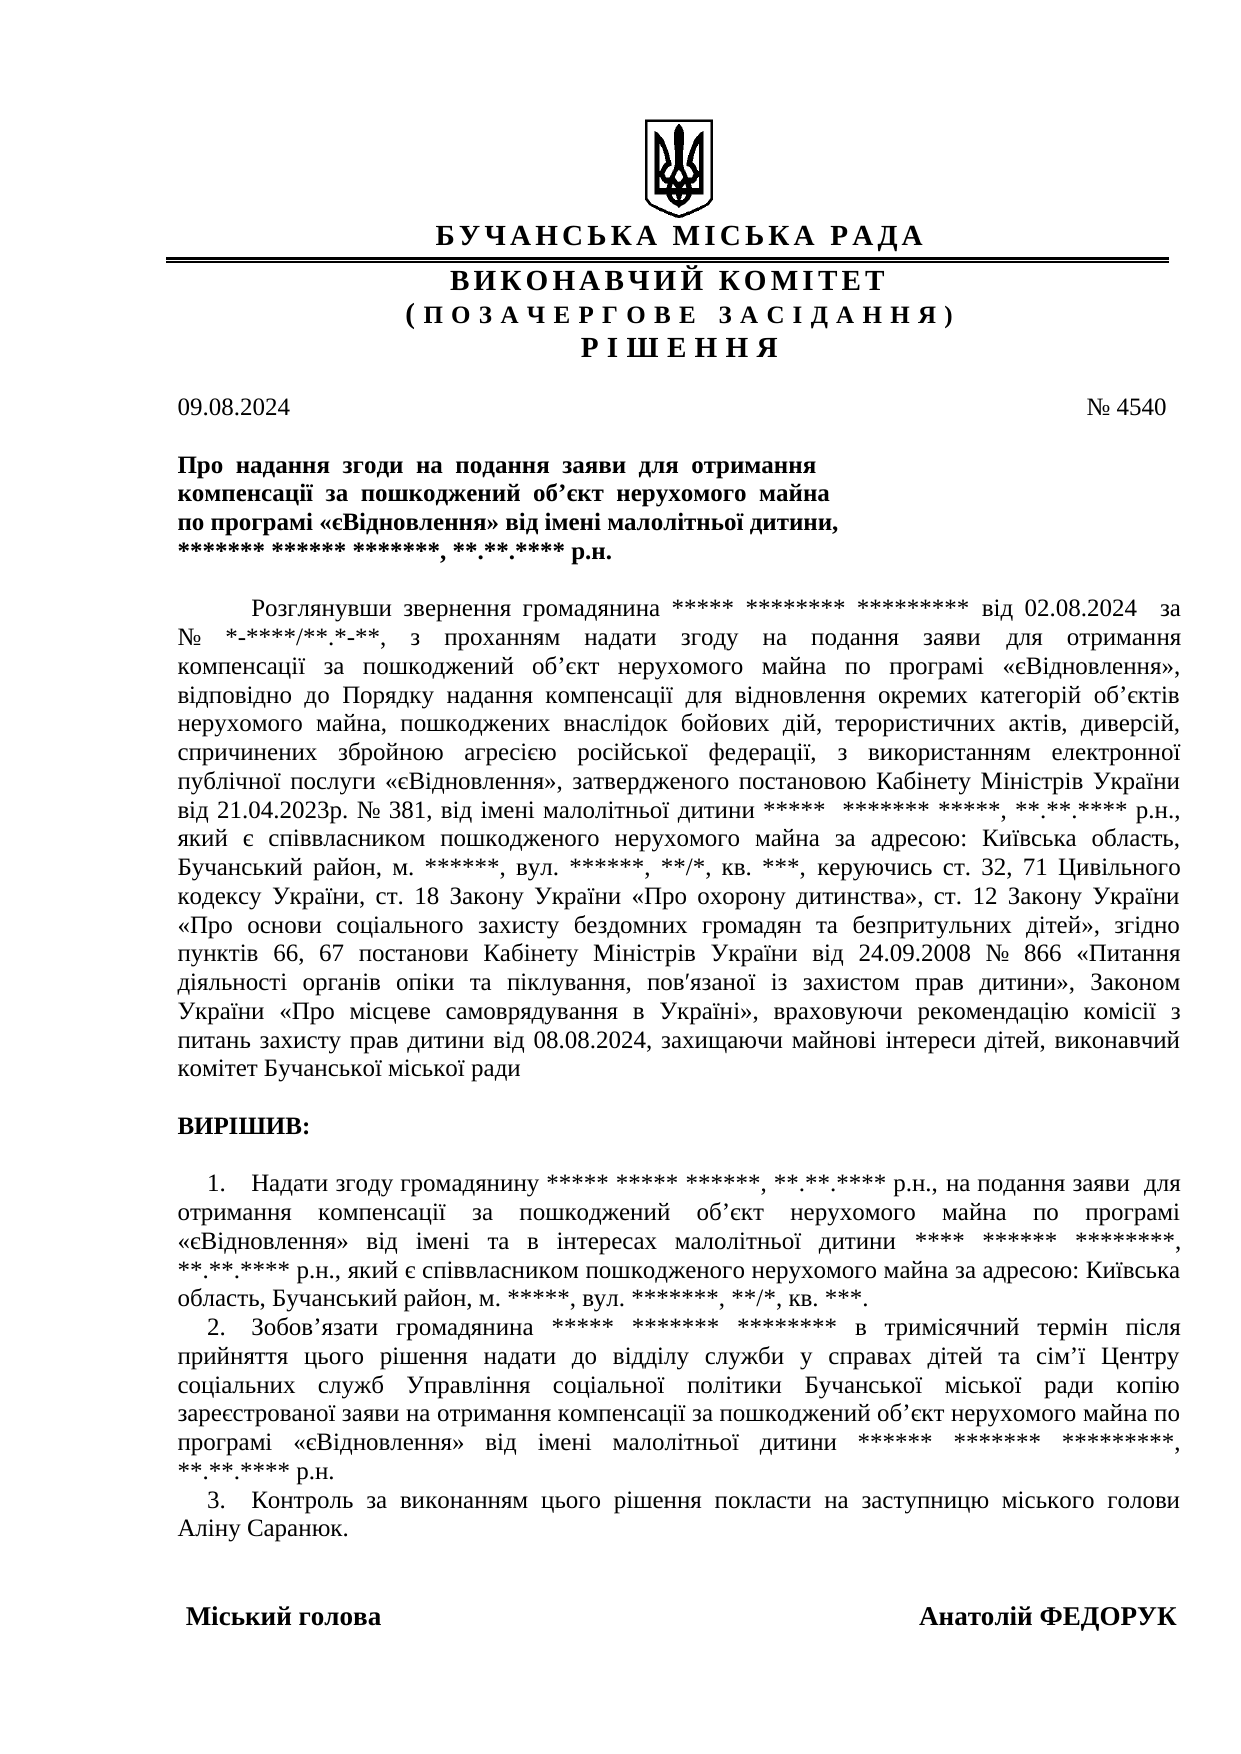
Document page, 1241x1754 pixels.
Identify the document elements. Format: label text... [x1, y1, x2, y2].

table_header Міський голова [174, 1600, 684, 1631]
picture [643, 118, 715, 219]
text по програмі «єВідновлення» від імені малолітньої дитини, [177, 507, 915, 536]
text БУЧАНСЬКА МІСЬКА РАДА [177, 218, 1181, 252]
text Розглянувши звернення громадянина ***** ******** ********* від 02.08.2024 за № *-****/**.*-**, з проханням надати згоду на подання заяви для отримання компенсації за пошкоджений об’єкт нерухомого майна по програмі «єВідновлення», відповідно до Порядку надання компенсації для відновлення окремих категорій об’єктів нерухомого майна, пошкоджених внаслідок бойових дій, терористичних актів, диверсій, спричинених збройною агресією російської федерації, з використанням електронної публічної послуги «єВідновлення», затвердженого постановою Кабінету Міністрів України від 21.04.2023р. № 381, від імені малолітньої дитини ***** ******* *****, **.**.**** р.н., який є співвласником пошкодженого нерухомого майна за адресою: Київська область, Бучанський район, м. ******, вул. ******, **/*, кв. ***, керуючись ст. 32, 71 Цивільного кодексу України, ст. 18 Закону України «Про охорону дитинства», ст. 12 Закону України «Про основи соціального захисту бездомних громадян та безпритульних дітей», згідно пунктів 66, 67 постанови Кабінету Міністрів України від 24.09.2008 № 866 «Питання діяльності органів опіки та піклування, пов′язаної із захистом прав дитини», Законом України «Про місцеве самоврядування в Україні», враховуючи рекомендацію комісії з питань захисту прав дитини від 08.08.2024, захищаючи майнові інтереси дітей, виконавчий комітет Бучанської міської ради [177, 593, 1181, 1082]
text ВИРІШИВ: [177, 1111, 1181, 1140]
list Надати згоду громадянину ***** ***** ******, **.**.**** р.н., на подання заяви для отримання компенсації за пошкоджений об’єкт нерухомого майна по програмі «єВідновлення» від імені та в інтересах малолітньої дитини **** ****** ********, **.**.**** р.н., який є співвласником пошкодженого нерухомого майна за адресою: Київська область, Бучанський район, м. *****, вул. *******, **/*, кв. ***. [177, 1168, 1181, 1312]
text ******* ****** *******, **.**.**** р.н. [177, 536, 915, 565]
list Контроль за виконанням цього рішення покласти на заступницю міського голови Аліну Саранюк. [177, 1485, 1181, 1542]
table_header Анатолій ФЕДОРУК [684, 1600, 1195, 1631]
table_header ВИКОНАВЧИЙ КОМІТЕТ [166, 263, 1169, 296]
text (ПОЗАЧЕРГОВЕ ЗАСІДАННЯ) [177, 296, 1181, 330]
text Про надання згоди на подання заяви для отримання [177, 450, 915, 478]
table_header № 4540 [679, 392, 1192, 421]
table_header 09.08.2024 [166, 392, 679, 421]
list Зобов’язати громадянина ***** ******* ******** в тримісячний термін після прийняття цього рішення надати до відділу служби у справах дітей та сім’ї Центру соціальних служб Управління соціальної політики Бучанської міської ради копію зареєстрованої заяви на отримання компенсації за пошкоджений об’єкт нерухомого майна по програмі «єВідновлення» від імені малолітньої дитини ****** ******* *********, **.**.**** р.н. [177, 1312, 1181, 1485]
text РІШЕННЯ [177, 330, 1181, 363]
text компенсації за пошкоджений об’єкт нерухомого майна [177, 478, 915, 507]
